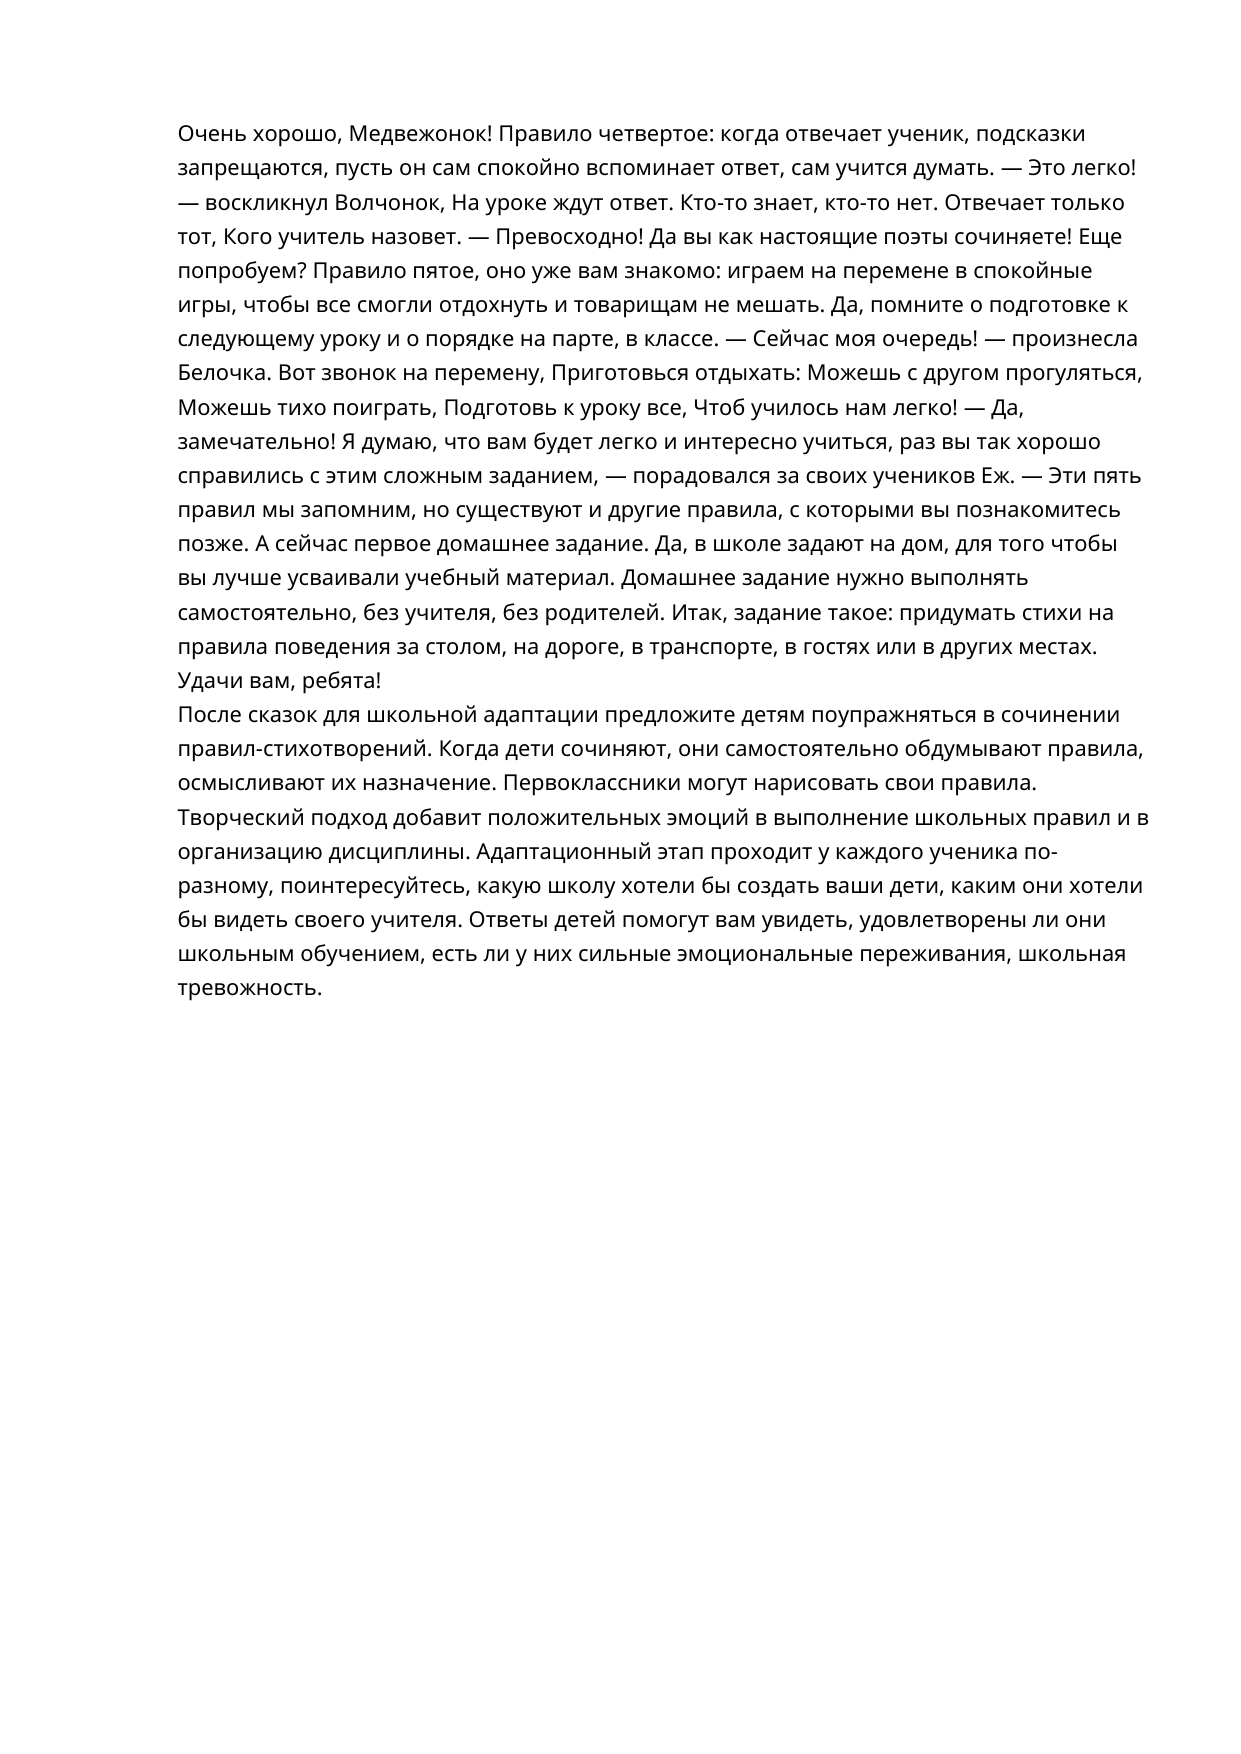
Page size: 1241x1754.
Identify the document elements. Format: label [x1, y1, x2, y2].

text [177, 118, 1152, 1002]
